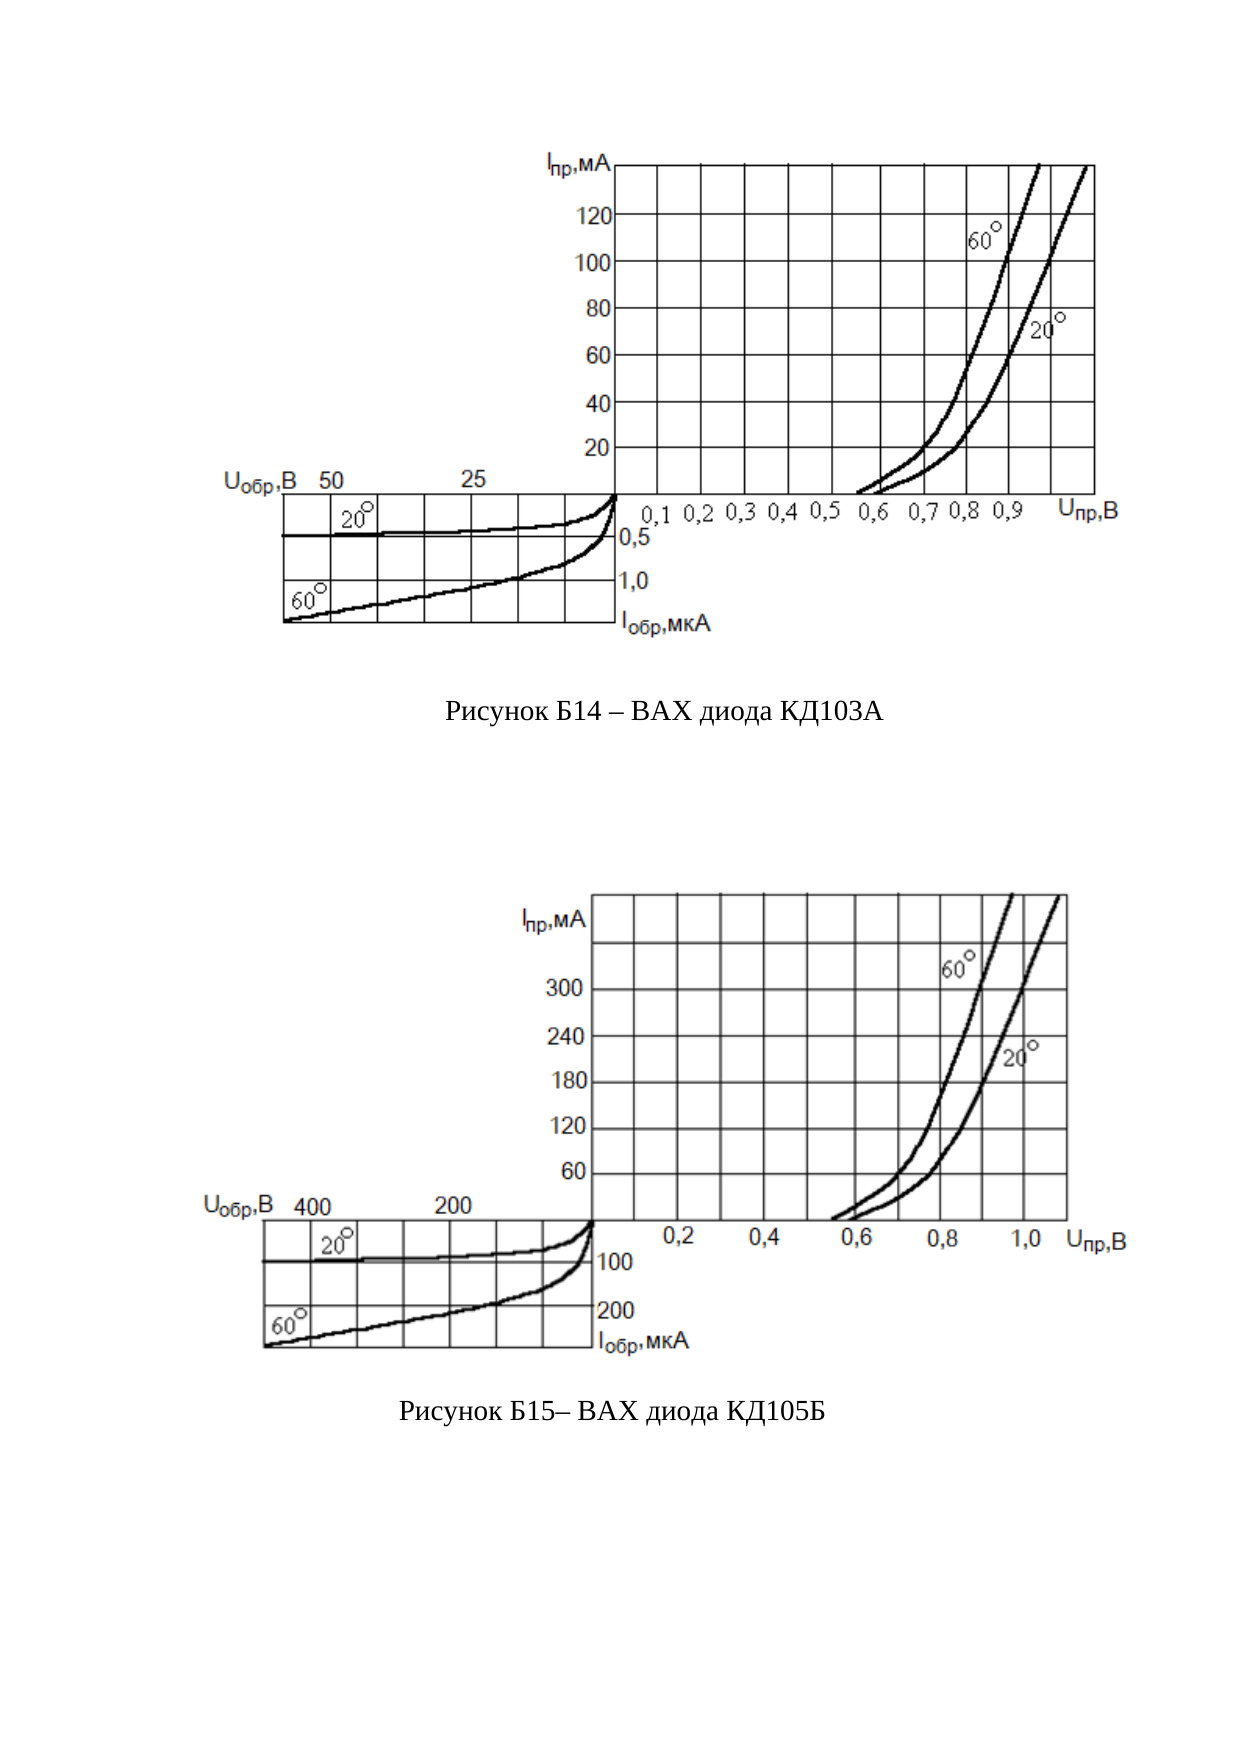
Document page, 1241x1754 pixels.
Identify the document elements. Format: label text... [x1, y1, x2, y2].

picture [177, 871, 1146, 1369]
text Рисунок Б14 – ВАХ диода КД103А [177, 693, 1152, 727]
text Рисунок Б15– ВАХ диода КД105Б [398, 1393, 1152, 1427]
picture [177, 118, 1144, 669]
